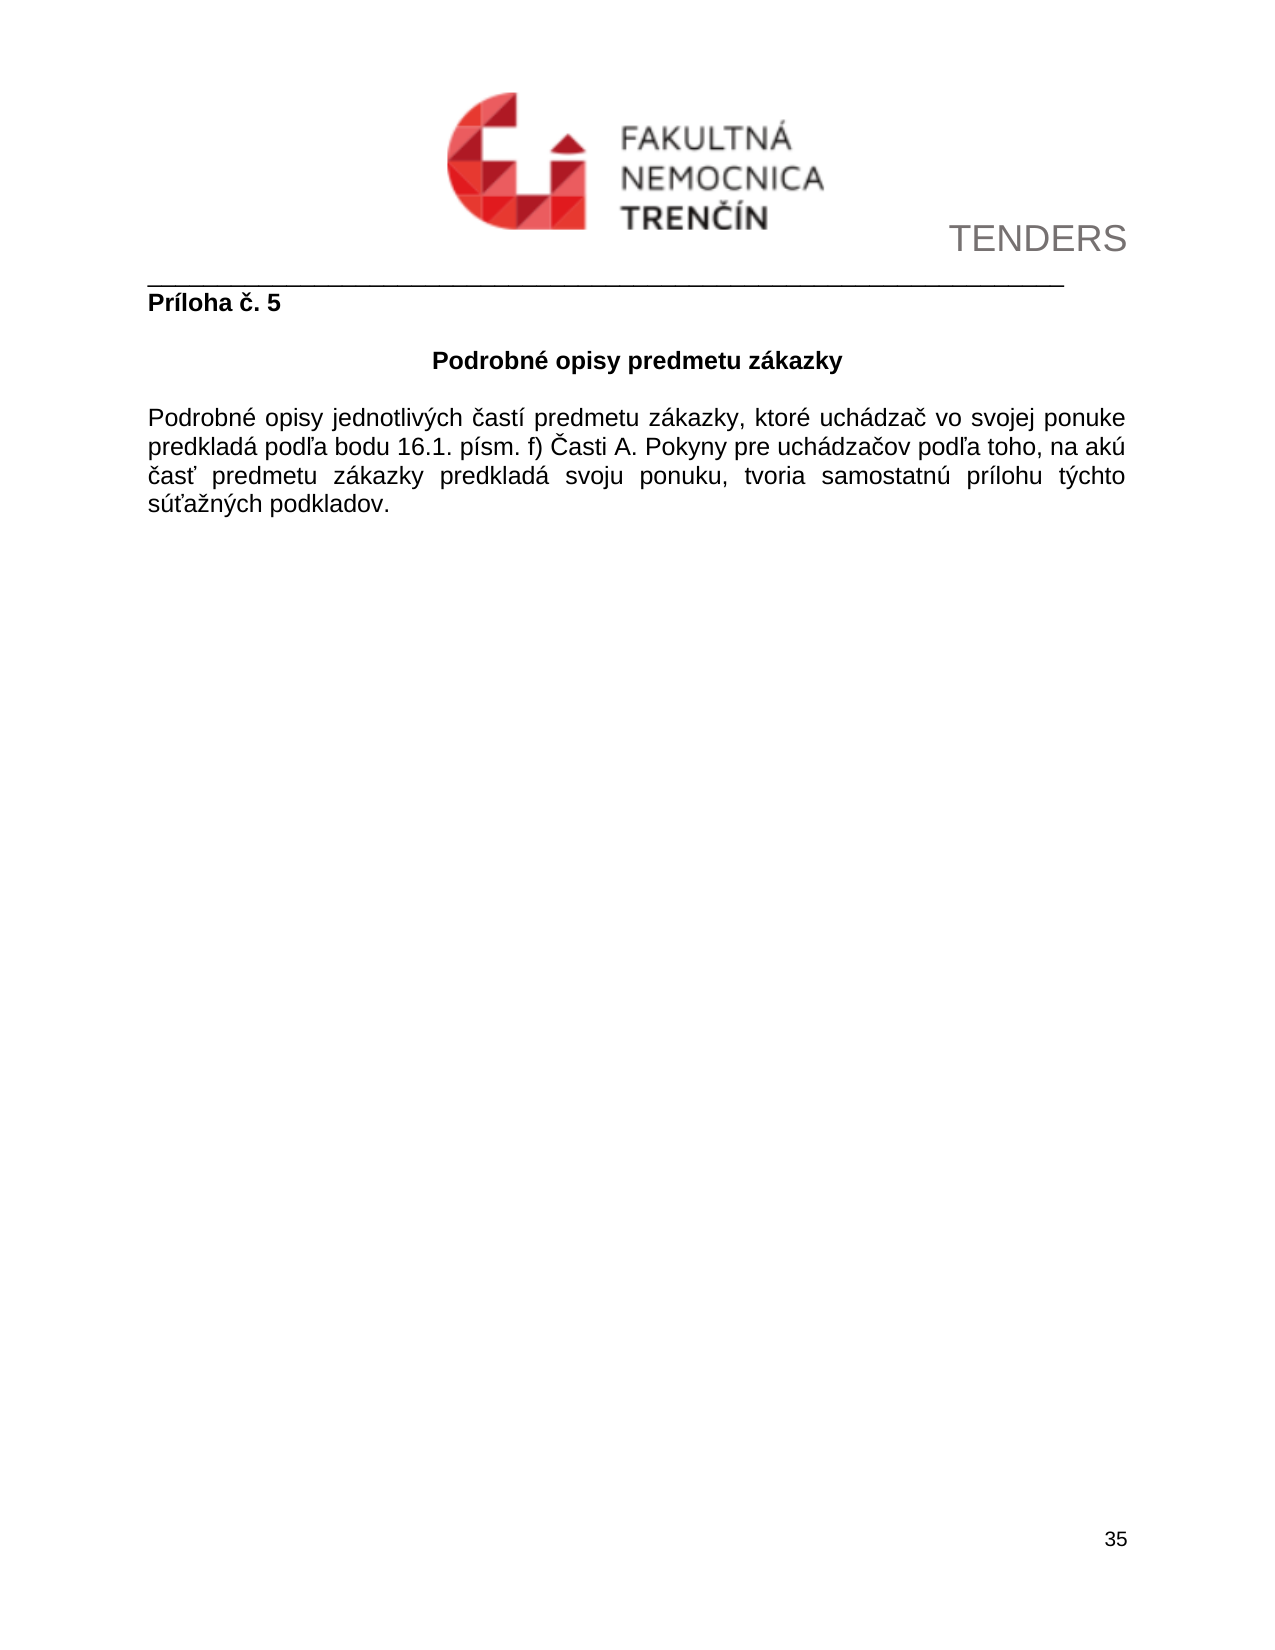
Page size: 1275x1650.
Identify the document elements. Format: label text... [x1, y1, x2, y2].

text Podrobné opisy jednotlivých častí predmetu zákazky, ktoré uchádzač vo svojej ponuke predkladá podľa bodu 16.1. písm. f) Časti A. Pokyny pre uchádzačov podľa toho, na akú časť predmetu zákazky predkladá svoju ponuku, tvoria samostatnú prílohu týchto súťažných podkladov. [148, 403, 1127, 518]
text Podrobné opisy predmetu zákazky [148, 346, 1127, 374]
text Príloha č. 5 [148, 288, 1127, 317]
picture [443, 75, 832, 252]
